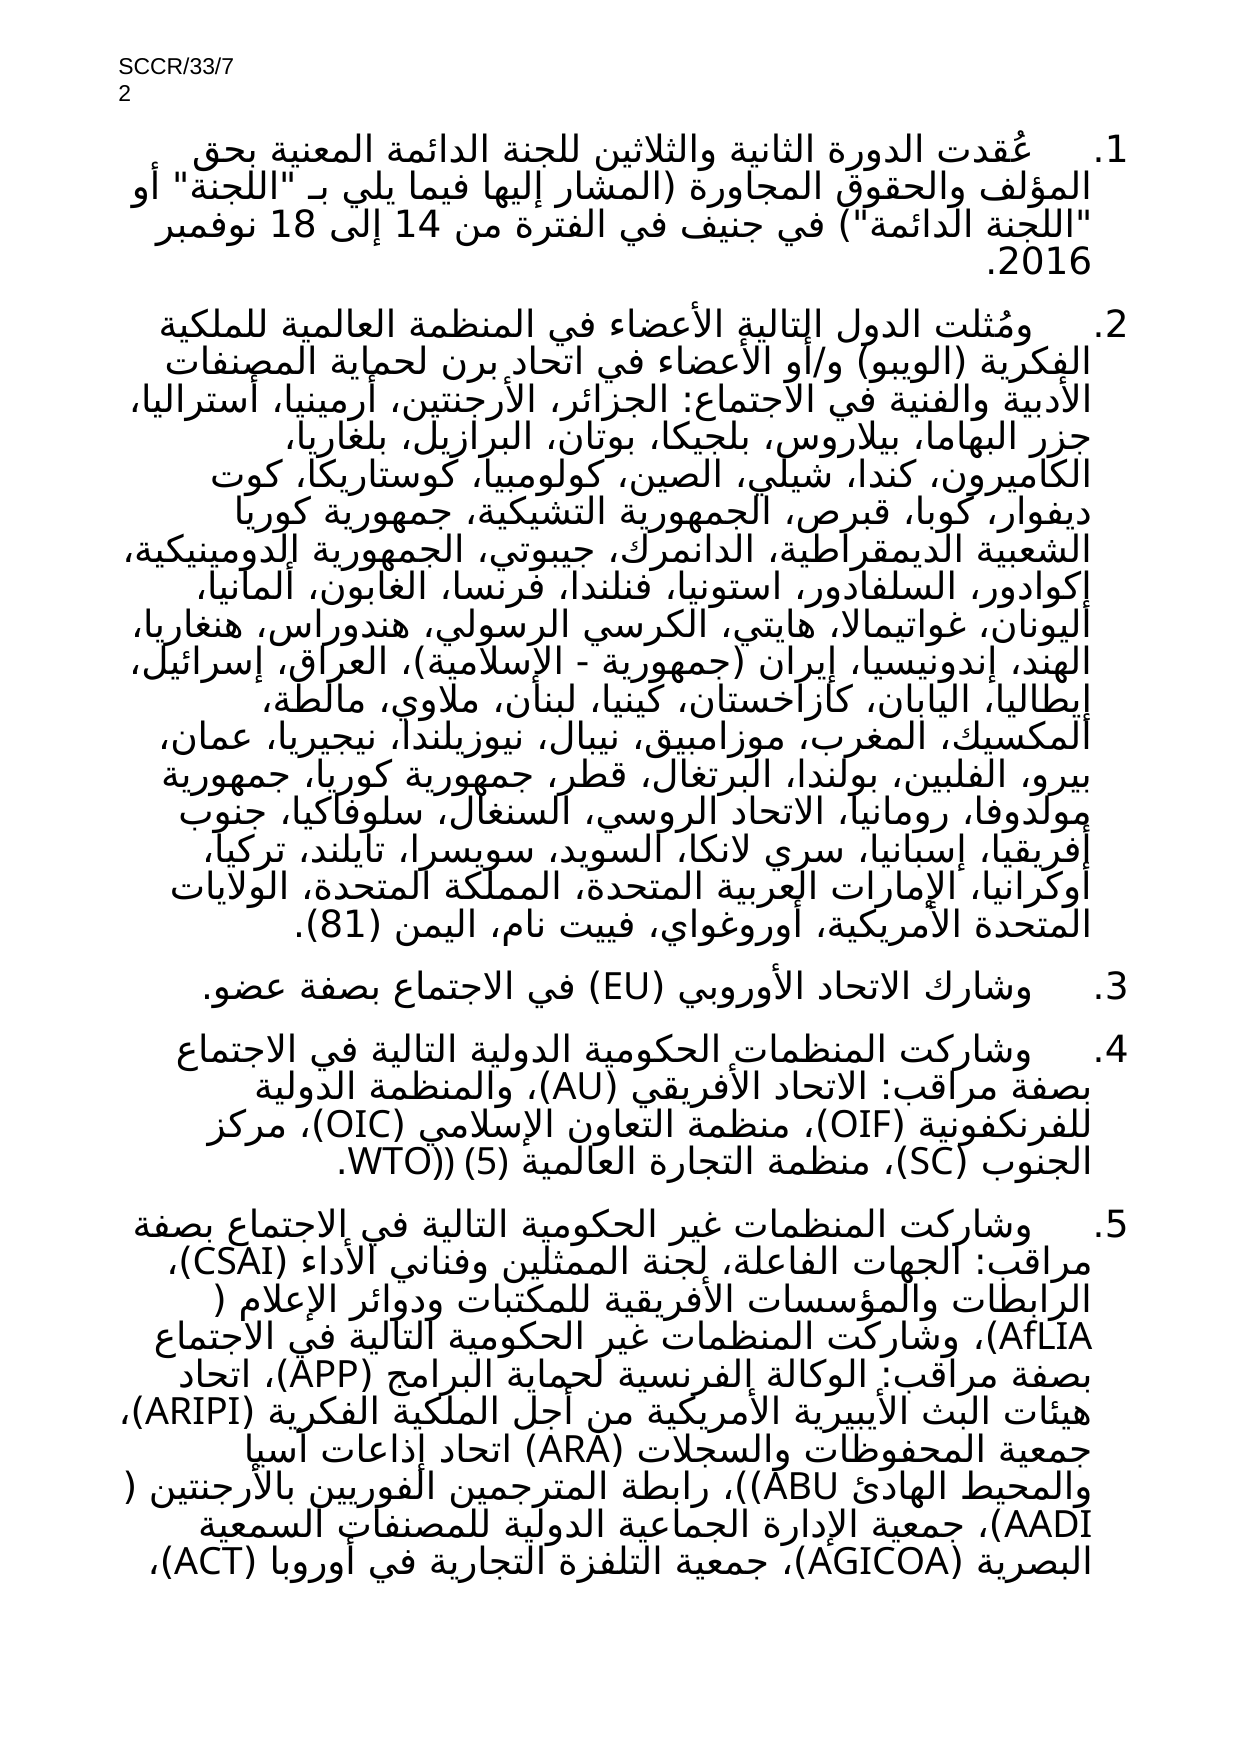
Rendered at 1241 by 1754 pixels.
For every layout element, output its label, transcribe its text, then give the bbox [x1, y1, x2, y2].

text وشارك الاتحاد الأوروبي (EU) في الاجتماع بصفة عضو. [118, 970, 1092, 1007]
text ومُثلت الدول التالية الأعضاء في المنظمة العالمية للملكية الفكرية (الويبو) و/أو الأعضاء في اتحاد برن لحماية المصنفات الأدبية والفنية في الاجتماع: الجزائر، الأرجنتين، أرمينيا، أستراليا، جزر البهاما، بيلاروس، بلجيكا، بوتان، البرازيل، بلغاريا، الكاميرون، كندا، شيلي، الصين، كولومبيا، كوستاريكا، كوت ديفوار، كوبا، قبرص، الجمهورية التشيكية، جمهورية كوريا الشعبية الديمقراطية، الدانمرك، جيبوتي، الجمهورية الدومينيكية، إكوادور، السلفادور، استونيا، فنلندا، فرنسا، الغابون، ألمانيا، اليونان، غواتيمالا، هايتي، الكرسي الرسولي، هندوراس، هنغاريا، الهند، إندونيسيا، إيران (جمهورية - الإسلامية)، العراق، إسرائيل، إيطاليا، اليابان، كازاخستان، كينيا، لبنان، ملاوي، مالطة، المكسيك، المغرب، موزامبيق، نيبال، نيوزيلندا، نيجيريا، عمان، بيرو، الفلبين، بولندا، البرتغال، قطر، جمهورية كوريا، جمهورية مولدوفا، رومانيا، الاتحاد الروسي، السنغال، سلوفاكيا، جنوب أفريقيا، إسبانيا، سري لانكا، السويد، سويسرا، تايلند، تركيا، أوكرانيا، الإمارات العربية المتحدة، المملكة المتحدة، الولايات المتحدة الأمريكية، أوروغواي، فييت نام، اليمن (81). [118, 307, 1092, 945]
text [118, 1207, 1092, 1582]
text وشاركت المنظمات الحكومية الدولية التالية في الاجتماع بصفة مراقب: الاتحاد الأفريقي (AU)، والمنظمة الدولية للفرنكفونية (OIF)، منظمة التعاون الإسلامي (OIC)، مركز الجنوب (SC)، منظمة التجارة العالمية WTO)) (5). [118, 1032, 1092, 1182]
text عُقدت الدورة الثانية والثلاثين للجنة الدائمة المعنية بحق المؤلف والحقوق المجاورة (المشار إليها فيما يلي بـ "اللجنة" أو "اللجنة الدائمة") في جنيف في الفترة من 14 إلى 18 نوفمبر 2016. [118, 132, 1092, 282]
